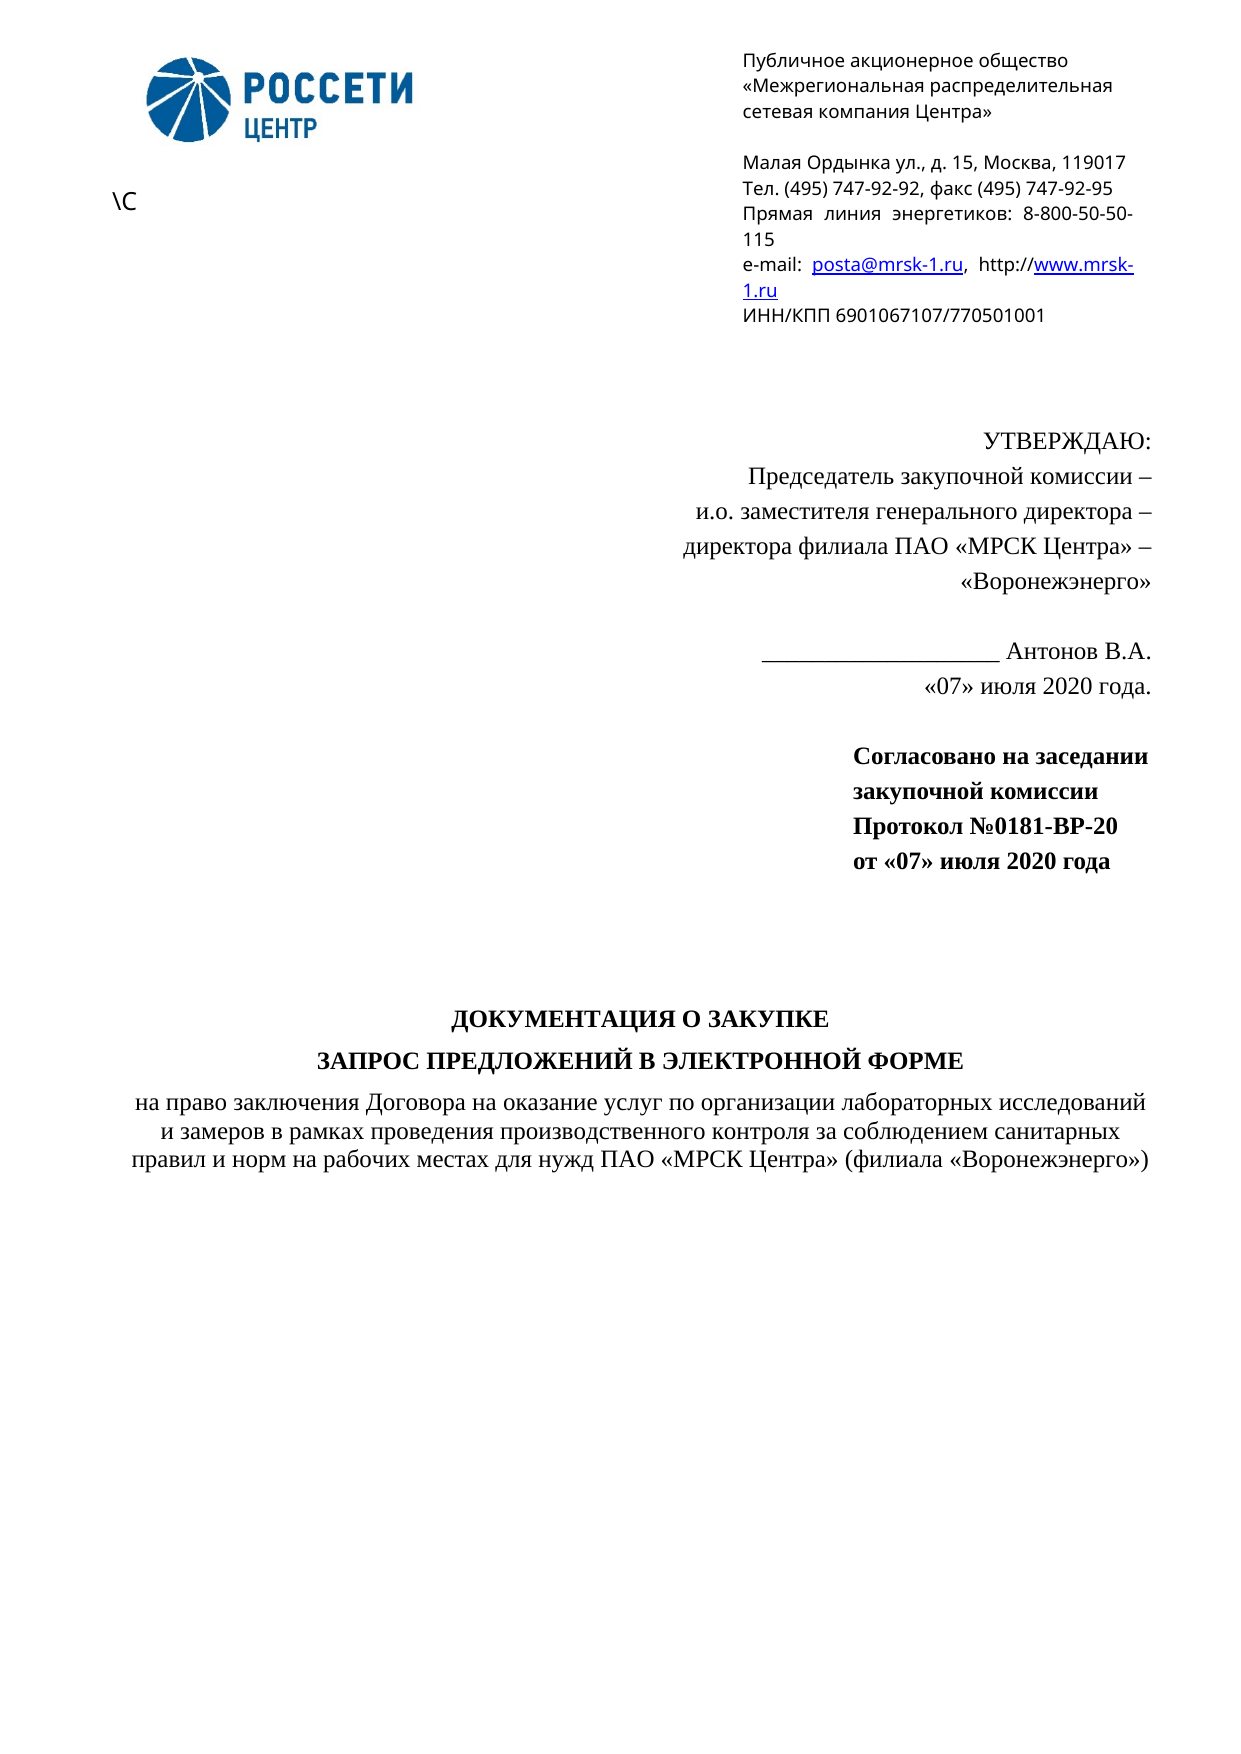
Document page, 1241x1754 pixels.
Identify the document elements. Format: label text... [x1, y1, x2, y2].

text Протокол №0181-ВР-20 [853, 811, 1163, 839]
table_header \С [141, 47, 731, 334]
text закупочной комиссии [853, 776, 1163, 804]
text и.о. заместителя генерального директора – [129, 496, 1151, 524]
text «07» июля 2020 года. [129, 671, 1151, 699]
table_header Публичное акционерное общество «Межрегиональная распределительная сетевая компания Центра» Малая Ордынка ул., д. 15, Москва, 119017 Тел. (495) 747-92-92, факс (495) 747-92-95 Прямая линия энергетиков: 8-800-50-50-115 e-mail: posta@mrsk-1.ru, http://www.mrsk-1.ru ИНН/КПП 6901067107/770501001 [731, 47, 1145, 334]
text Согласовано на заседании [853, 741, 1163, 769]
text ___________________ Антонов В.А. [129, 636, 1151, 664]
text ЗАПРОС ПРЕДЛОЖЕНИЙ В ЭЛЕКТРОННОЙ ФОРМЕ [129, 1046, 1151, 1074]
text директора филиала ПАО «МРСК Центра» – [129, 531, 1151, 559]
text на право заключения Договора на оказание услуг по организации лабораторных исследований и замеров в рамках проведения производственного контроля за соблюдением санитарных правил и норм на рабочих местах для нужд ПАО «МРСК Центра» (филиала «Воронежэнерго») [129, 1087, 1151, 1173]
text УТВЕРЖДАЮ: [720, 426, 1151, 454]
text «Воронежэнерго» [129, 566, 1151, 594]
text от «07» июля 2020 года [853, 846, 1163, 874]
text ДОКУМЕНТАЦИЯ О ЗАКУПКЕ [129, 1004, 1151, 1033]
text Председатель закупочной комиссии – [129, 461, 1151, 489]
